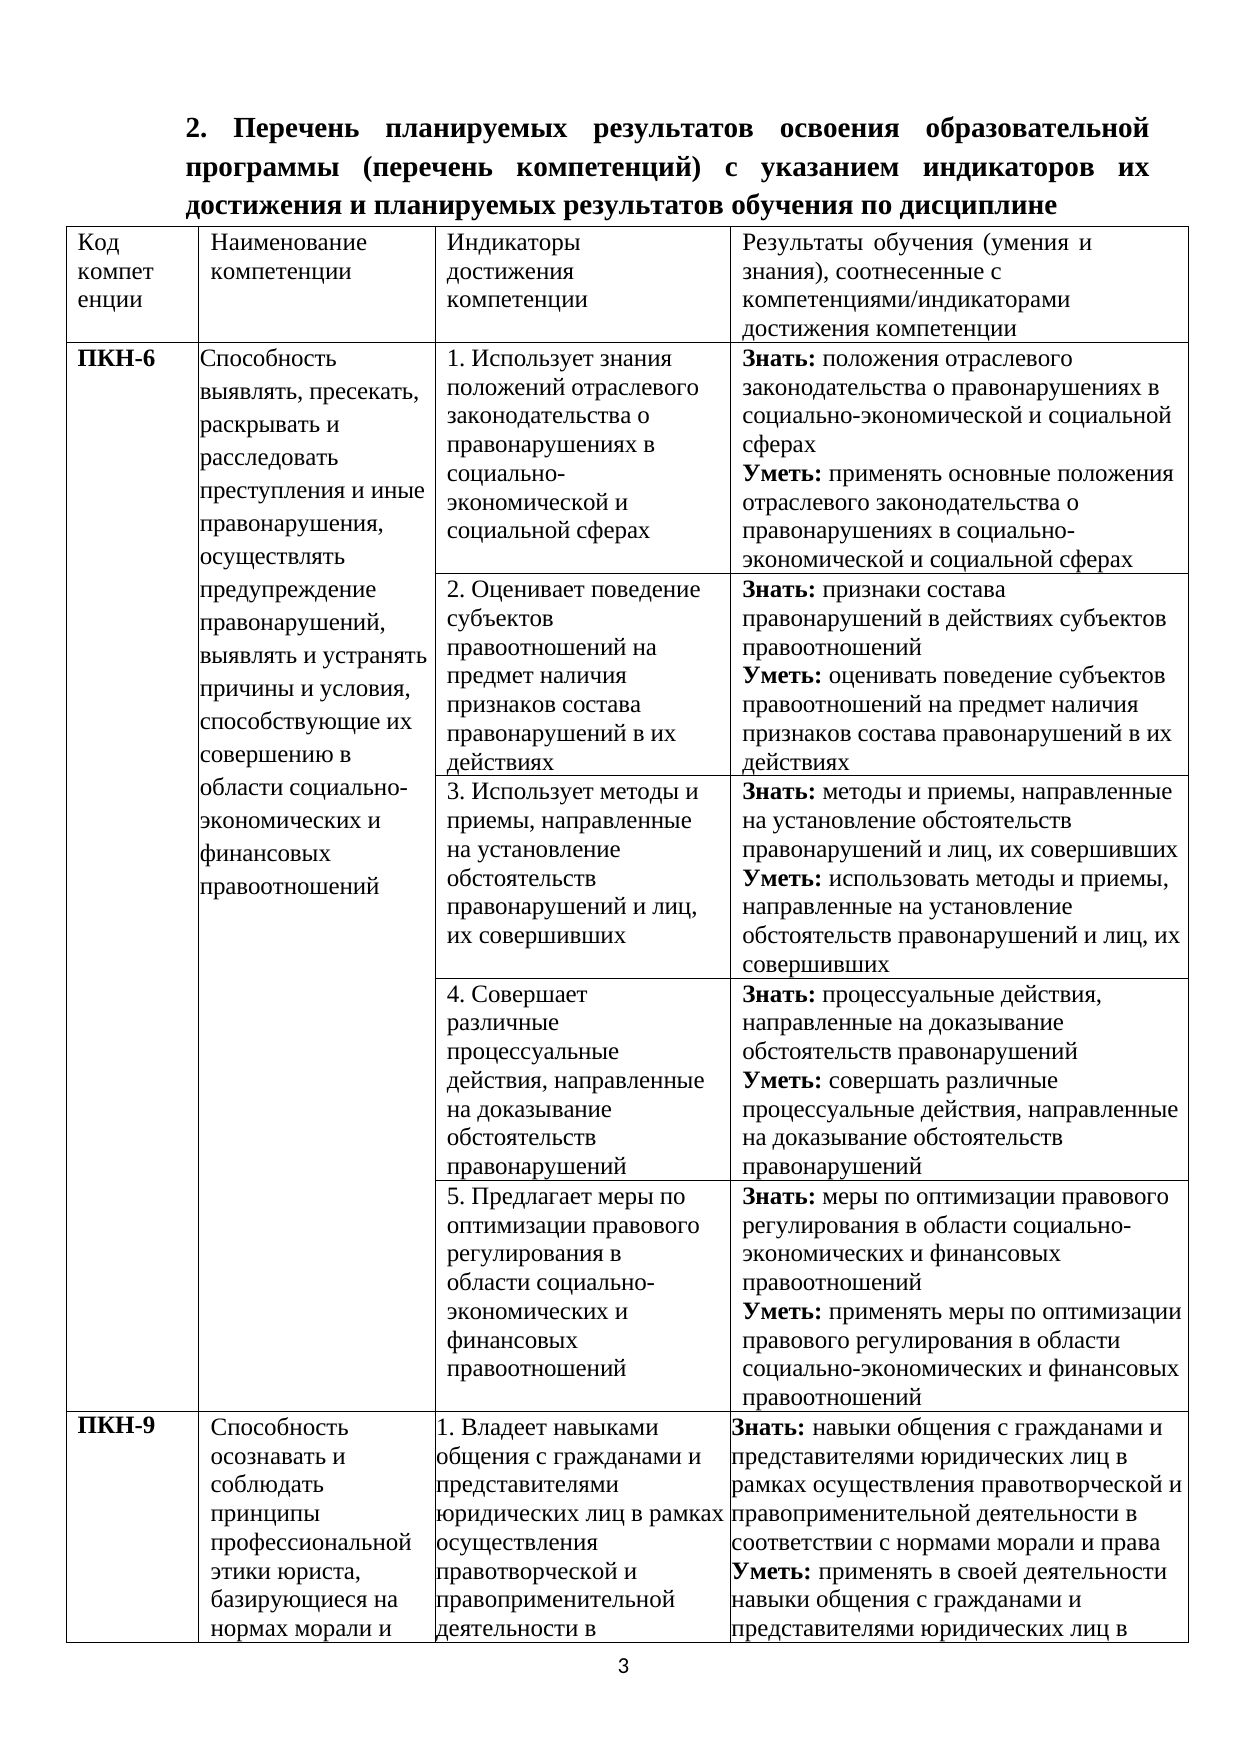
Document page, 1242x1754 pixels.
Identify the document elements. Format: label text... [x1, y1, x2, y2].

table_cell 2. Оценивает поведение субъектов правоотношений на предмет наличия признаков состава правонарушений в их действиях [436, 574, 730, 775]
table_cell 4. Совершает различные процессуальные действия, направленные на доказывание обстоятельств правонарушений [436, 979, 730, 1180]
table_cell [199, 1412, 435, 1642]
table_cell 5. Предлагает меры по оптимизации правового регулирования в области социально-экономических и финансовых правоотношений [436, 1181, 730, 1411]
table_header Результаты обучения (умения и знания), соотнесенные с компетенциями/индикаторами достижения компетенции [731, 227, 1188, 342]
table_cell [731, 1412, 1188, 1642]
table_cell Знать: признаки состава правонарушений в действиях субъектов правоотношений Уметь: оценивать поведение субъектов правоотношений на предмет наличия признаков состава правонарушений в их действиях [731, 574, 1188, 775]
table_cell Способность выявлять, пресекать, раскрывать и расследовать преступления и иные правонарушения, осуществлять предупреждение правонарушений, выявлять и устранять причины и условия, способствующие их совершению в области социально-экономических и финансовых правоотношений [199, 343, 435, 1411]
subtitle 2. Перечень планируемых результатов освоения образовательной программы (перечень компетенций) с указанием индикаторов их достижения и планируемых результатов обучения по дисциплине [185, 110, 1150, 221]
table_cell Знать: положения отраслевого законодательства о правонарушениях в социально-экономической и социальной сферах Уметь: применять основные положения отраслевого законодательства о правонарушениях в социально-экономической и социальной сферах [731, 343, 1188, 573]
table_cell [436, 1412, 730, 1642]
table_cell Знать: процессуальные действия, направленные на доказывание обстоятельств правонарушений Уметь: совершать различные процессуальные действия, направленные на доказывание обстоятельств правонарушений [731, 979, 1188, 1180]
table_cell 1. Использует знания положений отраслевого законодательства о правонарушениях в социально-экономической и социальной сферах [436, 343, 730, 573]
table_header Наименование компетенции [199, 227, 435, 342]
table_header Индикаторы достижения компетенции [436, 227, 730, 342]
table_cell Знать: методы и приемы, направленные на установление обстоятельств правонарушений и лиц, их совершивших Уметь: использовать методы и приемы, направленные на установление обстоятельств правонарушений и лиц, их совершивших [731, 776, 1188, 978]
table_cell Знать: меры по оптимизации правового регулирования в области социально-экономических и финансовых правоотношений Уметь: применять меры по оптимизации правового регулирования в области социально-экономических и финансовых правоотношений [731, 1181, 1188, 1411]
table_header Код компет енции [67, 227, 198, 342]
table_cell ПКН-9 [67, 1412, 198, 1642]
table_cell ПКН-6 [67, 343, 198, 1411]
table_cell 3. Использует методы и приемы, направленные на установление обстоятельств правонарушений и лиц, их совершивших [436, 776, 730, 978]
